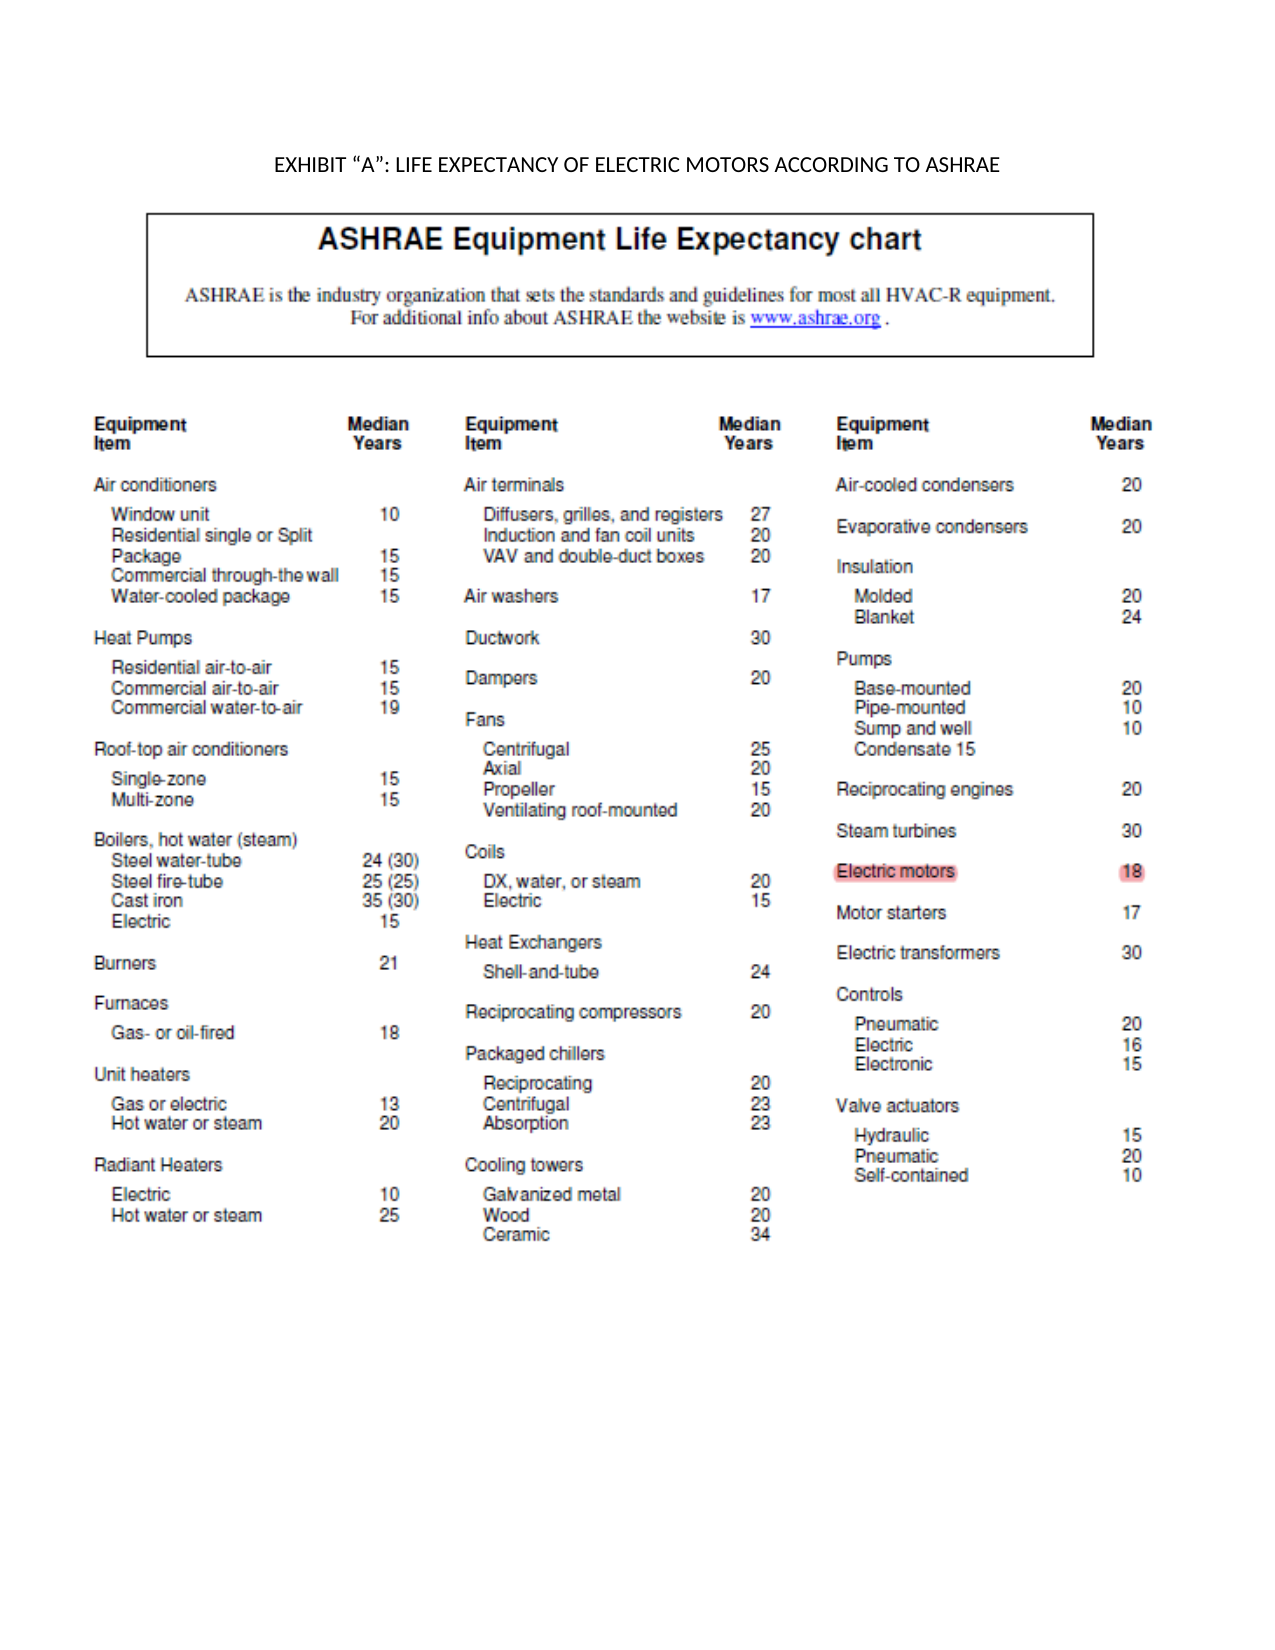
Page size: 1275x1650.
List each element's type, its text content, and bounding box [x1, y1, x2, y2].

text EXHIBIT “A”: LIFE EXPECTANCY OF ELECTRIC MOTORS ACCORDING TO ASHRAE [150, 150, 1125, 178]
